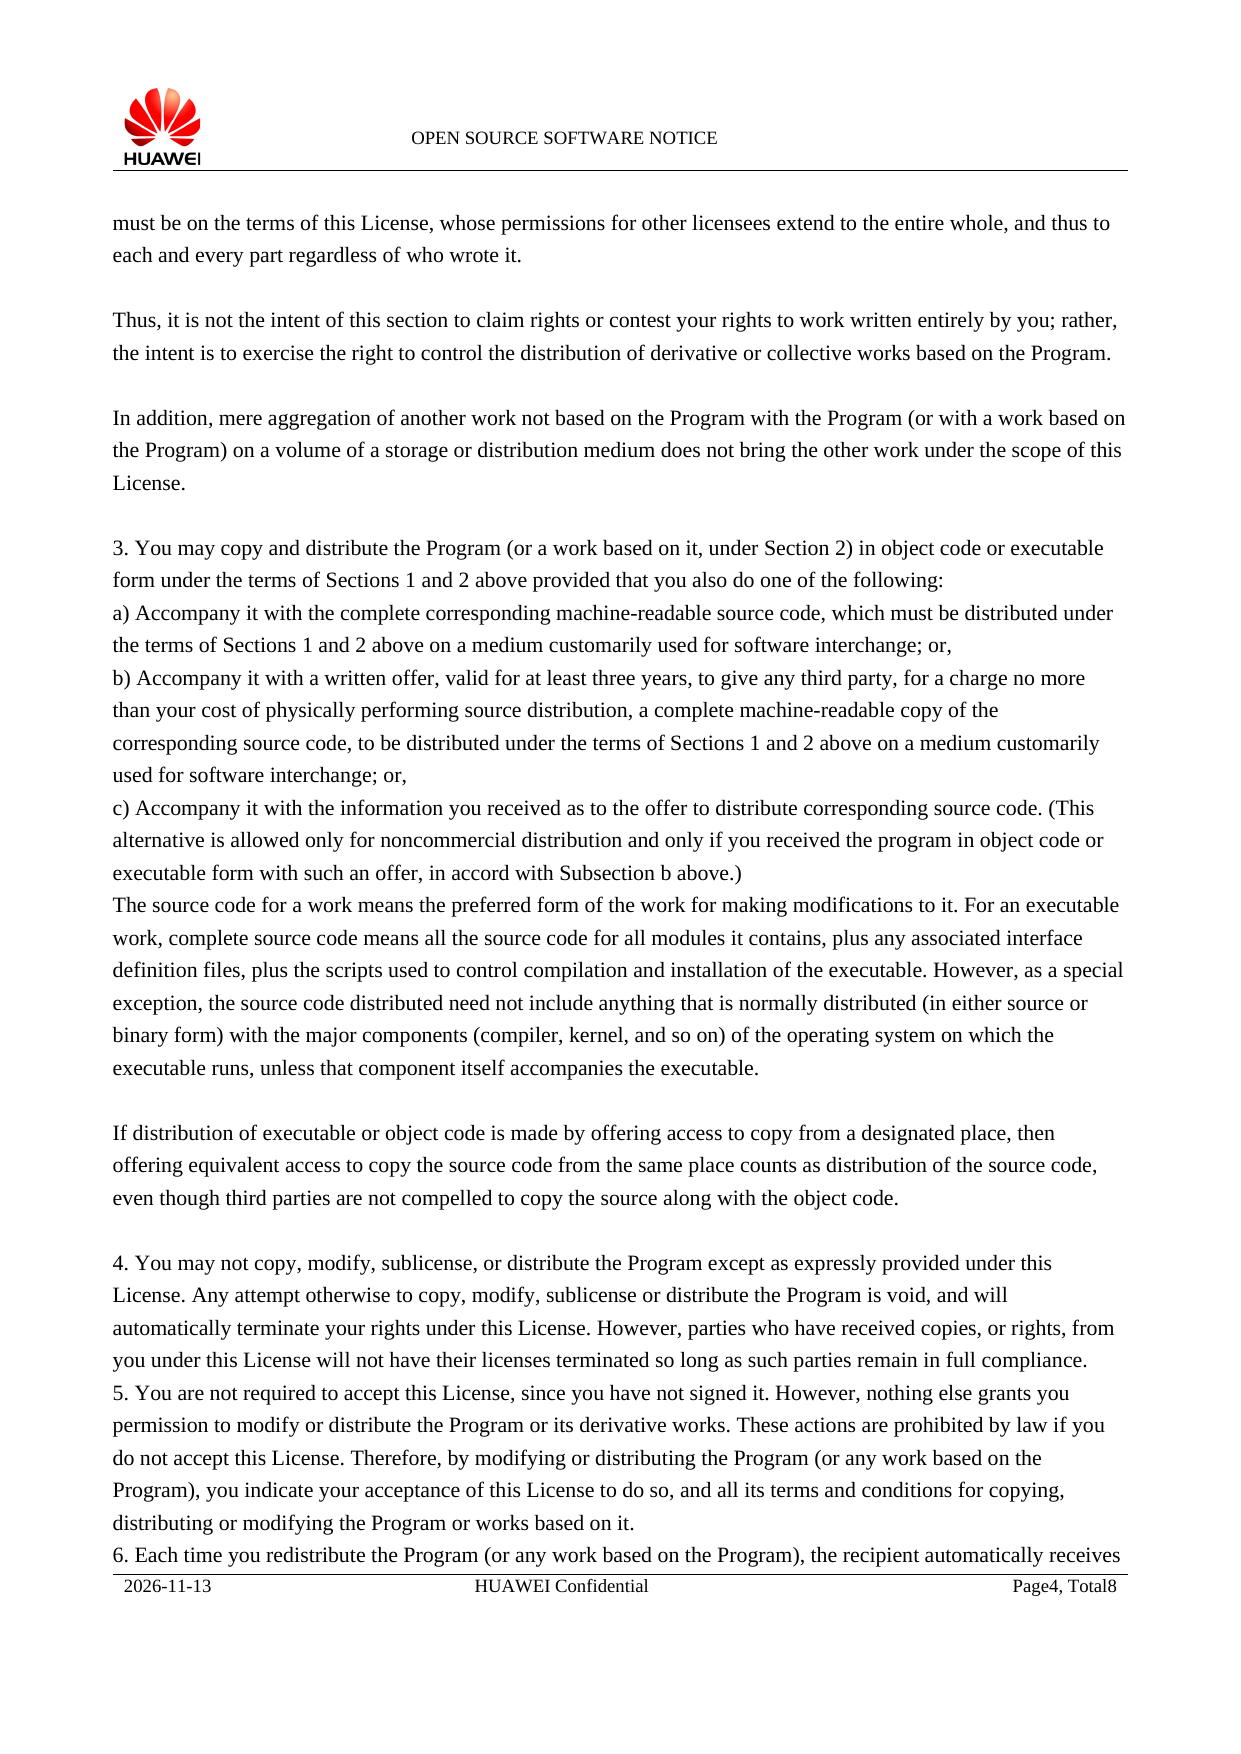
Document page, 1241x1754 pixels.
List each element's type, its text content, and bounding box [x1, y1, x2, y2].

picture [124, 88, 201, 165]
